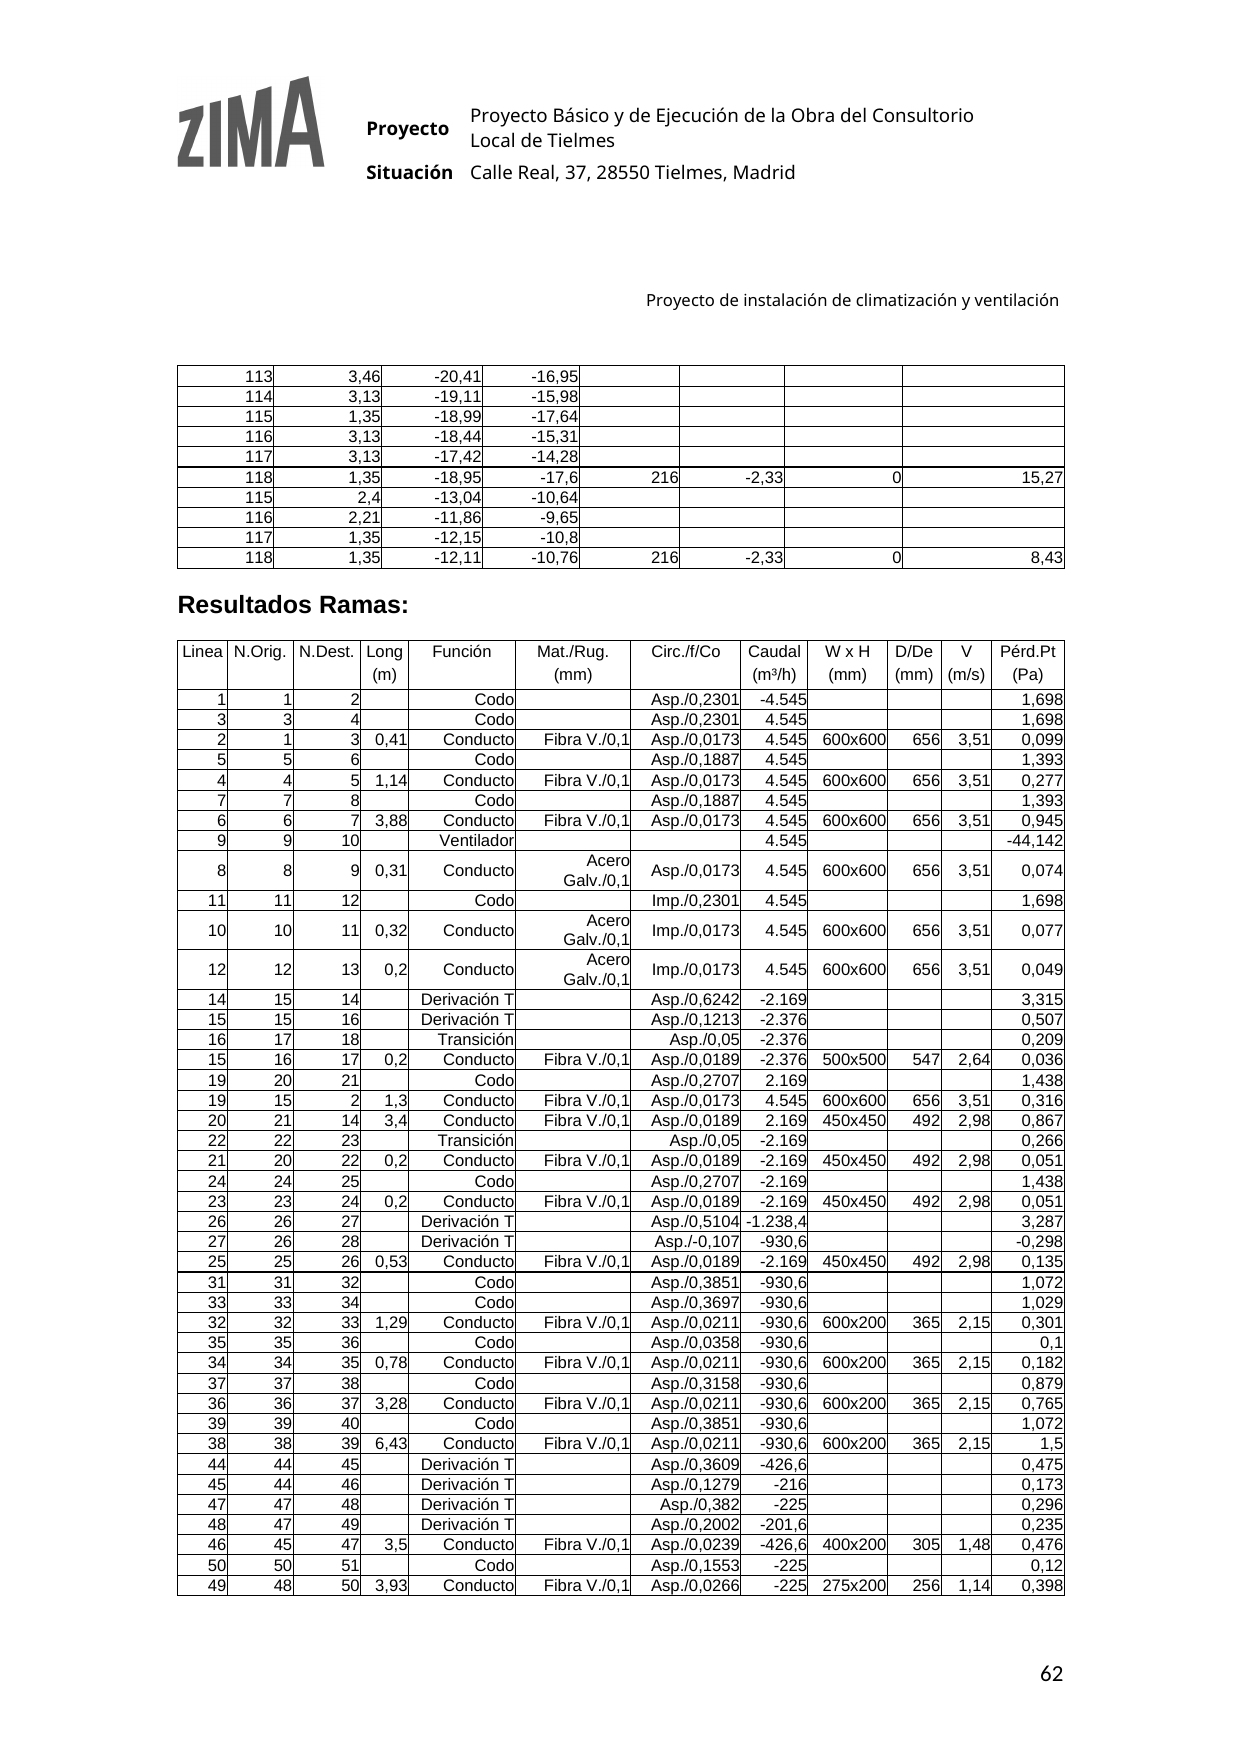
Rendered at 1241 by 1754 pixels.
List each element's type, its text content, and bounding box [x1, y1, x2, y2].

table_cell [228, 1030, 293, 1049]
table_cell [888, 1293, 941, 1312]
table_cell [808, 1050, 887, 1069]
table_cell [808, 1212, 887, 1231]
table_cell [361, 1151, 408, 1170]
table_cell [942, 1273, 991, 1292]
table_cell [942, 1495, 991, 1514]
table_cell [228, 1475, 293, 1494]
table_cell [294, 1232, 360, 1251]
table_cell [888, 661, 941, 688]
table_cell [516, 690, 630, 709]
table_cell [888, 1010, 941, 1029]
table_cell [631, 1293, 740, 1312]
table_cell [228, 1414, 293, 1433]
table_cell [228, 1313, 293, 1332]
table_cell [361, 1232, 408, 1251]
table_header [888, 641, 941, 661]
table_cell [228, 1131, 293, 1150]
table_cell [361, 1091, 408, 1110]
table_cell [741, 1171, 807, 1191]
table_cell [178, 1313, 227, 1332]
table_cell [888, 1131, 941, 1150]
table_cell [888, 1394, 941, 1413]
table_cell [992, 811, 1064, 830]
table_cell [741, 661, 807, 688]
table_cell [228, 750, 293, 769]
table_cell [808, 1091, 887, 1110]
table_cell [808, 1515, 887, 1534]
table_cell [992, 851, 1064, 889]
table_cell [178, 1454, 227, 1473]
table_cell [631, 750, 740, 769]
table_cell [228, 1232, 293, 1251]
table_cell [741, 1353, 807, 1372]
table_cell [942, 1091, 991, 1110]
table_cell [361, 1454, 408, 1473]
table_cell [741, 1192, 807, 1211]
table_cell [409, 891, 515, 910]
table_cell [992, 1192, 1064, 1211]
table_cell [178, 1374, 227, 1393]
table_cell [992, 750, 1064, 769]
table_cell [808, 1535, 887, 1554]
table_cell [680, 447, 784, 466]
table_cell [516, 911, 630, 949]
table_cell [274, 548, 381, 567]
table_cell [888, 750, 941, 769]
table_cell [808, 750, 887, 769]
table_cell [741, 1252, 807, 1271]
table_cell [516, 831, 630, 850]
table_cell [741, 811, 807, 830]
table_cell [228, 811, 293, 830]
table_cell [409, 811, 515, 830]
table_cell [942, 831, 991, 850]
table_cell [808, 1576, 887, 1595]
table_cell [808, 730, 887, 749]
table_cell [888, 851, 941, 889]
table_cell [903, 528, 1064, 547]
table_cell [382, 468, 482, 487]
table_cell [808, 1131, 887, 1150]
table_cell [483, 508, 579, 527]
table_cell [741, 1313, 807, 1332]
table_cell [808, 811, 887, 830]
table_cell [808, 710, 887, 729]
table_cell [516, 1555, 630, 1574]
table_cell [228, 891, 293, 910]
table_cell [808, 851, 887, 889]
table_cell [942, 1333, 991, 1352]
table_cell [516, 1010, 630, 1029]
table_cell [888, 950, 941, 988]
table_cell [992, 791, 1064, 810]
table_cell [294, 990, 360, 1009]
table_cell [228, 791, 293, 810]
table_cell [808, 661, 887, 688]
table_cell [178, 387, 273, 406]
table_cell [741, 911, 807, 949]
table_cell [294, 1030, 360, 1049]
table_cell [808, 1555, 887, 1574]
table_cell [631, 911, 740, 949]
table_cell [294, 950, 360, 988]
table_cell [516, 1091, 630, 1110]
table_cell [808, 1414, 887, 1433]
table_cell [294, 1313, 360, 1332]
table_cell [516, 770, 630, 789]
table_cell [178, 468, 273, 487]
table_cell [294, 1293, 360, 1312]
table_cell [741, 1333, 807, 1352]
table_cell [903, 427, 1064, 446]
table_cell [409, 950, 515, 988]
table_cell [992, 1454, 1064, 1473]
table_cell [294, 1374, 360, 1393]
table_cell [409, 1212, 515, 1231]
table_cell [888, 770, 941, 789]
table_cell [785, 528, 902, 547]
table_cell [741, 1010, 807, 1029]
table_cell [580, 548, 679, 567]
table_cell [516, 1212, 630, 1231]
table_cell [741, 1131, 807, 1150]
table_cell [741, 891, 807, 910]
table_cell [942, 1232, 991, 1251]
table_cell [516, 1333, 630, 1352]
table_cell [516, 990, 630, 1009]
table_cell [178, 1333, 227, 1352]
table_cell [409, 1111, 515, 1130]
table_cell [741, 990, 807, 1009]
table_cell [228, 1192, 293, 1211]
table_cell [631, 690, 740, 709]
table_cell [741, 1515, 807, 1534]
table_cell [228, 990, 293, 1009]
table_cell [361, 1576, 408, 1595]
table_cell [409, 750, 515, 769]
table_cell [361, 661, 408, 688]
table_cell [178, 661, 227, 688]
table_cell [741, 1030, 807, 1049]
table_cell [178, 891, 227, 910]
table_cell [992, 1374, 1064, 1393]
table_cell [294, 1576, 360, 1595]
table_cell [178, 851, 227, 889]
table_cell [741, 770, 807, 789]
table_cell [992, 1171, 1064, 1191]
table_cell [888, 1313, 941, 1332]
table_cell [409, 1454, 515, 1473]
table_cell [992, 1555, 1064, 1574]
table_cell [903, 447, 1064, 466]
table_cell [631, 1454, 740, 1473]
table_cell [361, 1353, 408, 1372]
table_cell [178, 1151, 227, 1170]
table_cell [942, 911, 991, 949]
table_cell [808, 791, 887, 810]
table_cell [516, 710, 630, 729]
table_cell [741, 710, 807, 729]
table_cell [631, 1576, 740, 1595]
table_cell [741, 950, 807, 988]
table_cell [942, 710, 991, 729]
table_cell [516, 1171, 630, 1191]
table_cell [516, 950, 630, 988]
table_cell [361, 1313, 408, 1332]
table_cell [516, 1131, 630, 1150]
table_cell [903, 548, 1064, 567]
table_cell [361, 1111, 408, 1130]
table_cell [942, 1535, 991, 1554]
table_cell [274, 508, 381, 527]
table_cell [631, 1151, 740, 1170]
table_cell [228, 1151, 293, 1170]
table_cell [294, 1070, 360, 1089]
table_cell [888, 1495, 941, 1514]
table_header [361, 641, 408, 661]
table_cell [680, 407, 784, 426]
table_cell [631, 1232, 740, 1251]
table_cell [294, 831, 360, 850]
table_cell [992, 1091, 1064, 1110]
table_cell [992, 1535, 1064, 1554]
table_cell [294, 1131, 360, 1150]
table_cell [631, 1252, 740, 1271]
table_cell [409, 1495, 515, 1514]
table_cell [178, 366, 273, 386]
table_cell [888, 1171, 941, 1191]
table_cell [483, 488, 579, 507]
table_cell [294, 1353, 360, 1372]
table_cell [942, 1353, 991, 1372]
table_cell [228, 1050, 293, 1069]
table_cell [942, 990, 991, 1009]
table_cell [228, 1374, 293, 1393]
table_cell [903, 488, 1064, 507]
text Resultados Ramas: [177, 590, 1063, 619]
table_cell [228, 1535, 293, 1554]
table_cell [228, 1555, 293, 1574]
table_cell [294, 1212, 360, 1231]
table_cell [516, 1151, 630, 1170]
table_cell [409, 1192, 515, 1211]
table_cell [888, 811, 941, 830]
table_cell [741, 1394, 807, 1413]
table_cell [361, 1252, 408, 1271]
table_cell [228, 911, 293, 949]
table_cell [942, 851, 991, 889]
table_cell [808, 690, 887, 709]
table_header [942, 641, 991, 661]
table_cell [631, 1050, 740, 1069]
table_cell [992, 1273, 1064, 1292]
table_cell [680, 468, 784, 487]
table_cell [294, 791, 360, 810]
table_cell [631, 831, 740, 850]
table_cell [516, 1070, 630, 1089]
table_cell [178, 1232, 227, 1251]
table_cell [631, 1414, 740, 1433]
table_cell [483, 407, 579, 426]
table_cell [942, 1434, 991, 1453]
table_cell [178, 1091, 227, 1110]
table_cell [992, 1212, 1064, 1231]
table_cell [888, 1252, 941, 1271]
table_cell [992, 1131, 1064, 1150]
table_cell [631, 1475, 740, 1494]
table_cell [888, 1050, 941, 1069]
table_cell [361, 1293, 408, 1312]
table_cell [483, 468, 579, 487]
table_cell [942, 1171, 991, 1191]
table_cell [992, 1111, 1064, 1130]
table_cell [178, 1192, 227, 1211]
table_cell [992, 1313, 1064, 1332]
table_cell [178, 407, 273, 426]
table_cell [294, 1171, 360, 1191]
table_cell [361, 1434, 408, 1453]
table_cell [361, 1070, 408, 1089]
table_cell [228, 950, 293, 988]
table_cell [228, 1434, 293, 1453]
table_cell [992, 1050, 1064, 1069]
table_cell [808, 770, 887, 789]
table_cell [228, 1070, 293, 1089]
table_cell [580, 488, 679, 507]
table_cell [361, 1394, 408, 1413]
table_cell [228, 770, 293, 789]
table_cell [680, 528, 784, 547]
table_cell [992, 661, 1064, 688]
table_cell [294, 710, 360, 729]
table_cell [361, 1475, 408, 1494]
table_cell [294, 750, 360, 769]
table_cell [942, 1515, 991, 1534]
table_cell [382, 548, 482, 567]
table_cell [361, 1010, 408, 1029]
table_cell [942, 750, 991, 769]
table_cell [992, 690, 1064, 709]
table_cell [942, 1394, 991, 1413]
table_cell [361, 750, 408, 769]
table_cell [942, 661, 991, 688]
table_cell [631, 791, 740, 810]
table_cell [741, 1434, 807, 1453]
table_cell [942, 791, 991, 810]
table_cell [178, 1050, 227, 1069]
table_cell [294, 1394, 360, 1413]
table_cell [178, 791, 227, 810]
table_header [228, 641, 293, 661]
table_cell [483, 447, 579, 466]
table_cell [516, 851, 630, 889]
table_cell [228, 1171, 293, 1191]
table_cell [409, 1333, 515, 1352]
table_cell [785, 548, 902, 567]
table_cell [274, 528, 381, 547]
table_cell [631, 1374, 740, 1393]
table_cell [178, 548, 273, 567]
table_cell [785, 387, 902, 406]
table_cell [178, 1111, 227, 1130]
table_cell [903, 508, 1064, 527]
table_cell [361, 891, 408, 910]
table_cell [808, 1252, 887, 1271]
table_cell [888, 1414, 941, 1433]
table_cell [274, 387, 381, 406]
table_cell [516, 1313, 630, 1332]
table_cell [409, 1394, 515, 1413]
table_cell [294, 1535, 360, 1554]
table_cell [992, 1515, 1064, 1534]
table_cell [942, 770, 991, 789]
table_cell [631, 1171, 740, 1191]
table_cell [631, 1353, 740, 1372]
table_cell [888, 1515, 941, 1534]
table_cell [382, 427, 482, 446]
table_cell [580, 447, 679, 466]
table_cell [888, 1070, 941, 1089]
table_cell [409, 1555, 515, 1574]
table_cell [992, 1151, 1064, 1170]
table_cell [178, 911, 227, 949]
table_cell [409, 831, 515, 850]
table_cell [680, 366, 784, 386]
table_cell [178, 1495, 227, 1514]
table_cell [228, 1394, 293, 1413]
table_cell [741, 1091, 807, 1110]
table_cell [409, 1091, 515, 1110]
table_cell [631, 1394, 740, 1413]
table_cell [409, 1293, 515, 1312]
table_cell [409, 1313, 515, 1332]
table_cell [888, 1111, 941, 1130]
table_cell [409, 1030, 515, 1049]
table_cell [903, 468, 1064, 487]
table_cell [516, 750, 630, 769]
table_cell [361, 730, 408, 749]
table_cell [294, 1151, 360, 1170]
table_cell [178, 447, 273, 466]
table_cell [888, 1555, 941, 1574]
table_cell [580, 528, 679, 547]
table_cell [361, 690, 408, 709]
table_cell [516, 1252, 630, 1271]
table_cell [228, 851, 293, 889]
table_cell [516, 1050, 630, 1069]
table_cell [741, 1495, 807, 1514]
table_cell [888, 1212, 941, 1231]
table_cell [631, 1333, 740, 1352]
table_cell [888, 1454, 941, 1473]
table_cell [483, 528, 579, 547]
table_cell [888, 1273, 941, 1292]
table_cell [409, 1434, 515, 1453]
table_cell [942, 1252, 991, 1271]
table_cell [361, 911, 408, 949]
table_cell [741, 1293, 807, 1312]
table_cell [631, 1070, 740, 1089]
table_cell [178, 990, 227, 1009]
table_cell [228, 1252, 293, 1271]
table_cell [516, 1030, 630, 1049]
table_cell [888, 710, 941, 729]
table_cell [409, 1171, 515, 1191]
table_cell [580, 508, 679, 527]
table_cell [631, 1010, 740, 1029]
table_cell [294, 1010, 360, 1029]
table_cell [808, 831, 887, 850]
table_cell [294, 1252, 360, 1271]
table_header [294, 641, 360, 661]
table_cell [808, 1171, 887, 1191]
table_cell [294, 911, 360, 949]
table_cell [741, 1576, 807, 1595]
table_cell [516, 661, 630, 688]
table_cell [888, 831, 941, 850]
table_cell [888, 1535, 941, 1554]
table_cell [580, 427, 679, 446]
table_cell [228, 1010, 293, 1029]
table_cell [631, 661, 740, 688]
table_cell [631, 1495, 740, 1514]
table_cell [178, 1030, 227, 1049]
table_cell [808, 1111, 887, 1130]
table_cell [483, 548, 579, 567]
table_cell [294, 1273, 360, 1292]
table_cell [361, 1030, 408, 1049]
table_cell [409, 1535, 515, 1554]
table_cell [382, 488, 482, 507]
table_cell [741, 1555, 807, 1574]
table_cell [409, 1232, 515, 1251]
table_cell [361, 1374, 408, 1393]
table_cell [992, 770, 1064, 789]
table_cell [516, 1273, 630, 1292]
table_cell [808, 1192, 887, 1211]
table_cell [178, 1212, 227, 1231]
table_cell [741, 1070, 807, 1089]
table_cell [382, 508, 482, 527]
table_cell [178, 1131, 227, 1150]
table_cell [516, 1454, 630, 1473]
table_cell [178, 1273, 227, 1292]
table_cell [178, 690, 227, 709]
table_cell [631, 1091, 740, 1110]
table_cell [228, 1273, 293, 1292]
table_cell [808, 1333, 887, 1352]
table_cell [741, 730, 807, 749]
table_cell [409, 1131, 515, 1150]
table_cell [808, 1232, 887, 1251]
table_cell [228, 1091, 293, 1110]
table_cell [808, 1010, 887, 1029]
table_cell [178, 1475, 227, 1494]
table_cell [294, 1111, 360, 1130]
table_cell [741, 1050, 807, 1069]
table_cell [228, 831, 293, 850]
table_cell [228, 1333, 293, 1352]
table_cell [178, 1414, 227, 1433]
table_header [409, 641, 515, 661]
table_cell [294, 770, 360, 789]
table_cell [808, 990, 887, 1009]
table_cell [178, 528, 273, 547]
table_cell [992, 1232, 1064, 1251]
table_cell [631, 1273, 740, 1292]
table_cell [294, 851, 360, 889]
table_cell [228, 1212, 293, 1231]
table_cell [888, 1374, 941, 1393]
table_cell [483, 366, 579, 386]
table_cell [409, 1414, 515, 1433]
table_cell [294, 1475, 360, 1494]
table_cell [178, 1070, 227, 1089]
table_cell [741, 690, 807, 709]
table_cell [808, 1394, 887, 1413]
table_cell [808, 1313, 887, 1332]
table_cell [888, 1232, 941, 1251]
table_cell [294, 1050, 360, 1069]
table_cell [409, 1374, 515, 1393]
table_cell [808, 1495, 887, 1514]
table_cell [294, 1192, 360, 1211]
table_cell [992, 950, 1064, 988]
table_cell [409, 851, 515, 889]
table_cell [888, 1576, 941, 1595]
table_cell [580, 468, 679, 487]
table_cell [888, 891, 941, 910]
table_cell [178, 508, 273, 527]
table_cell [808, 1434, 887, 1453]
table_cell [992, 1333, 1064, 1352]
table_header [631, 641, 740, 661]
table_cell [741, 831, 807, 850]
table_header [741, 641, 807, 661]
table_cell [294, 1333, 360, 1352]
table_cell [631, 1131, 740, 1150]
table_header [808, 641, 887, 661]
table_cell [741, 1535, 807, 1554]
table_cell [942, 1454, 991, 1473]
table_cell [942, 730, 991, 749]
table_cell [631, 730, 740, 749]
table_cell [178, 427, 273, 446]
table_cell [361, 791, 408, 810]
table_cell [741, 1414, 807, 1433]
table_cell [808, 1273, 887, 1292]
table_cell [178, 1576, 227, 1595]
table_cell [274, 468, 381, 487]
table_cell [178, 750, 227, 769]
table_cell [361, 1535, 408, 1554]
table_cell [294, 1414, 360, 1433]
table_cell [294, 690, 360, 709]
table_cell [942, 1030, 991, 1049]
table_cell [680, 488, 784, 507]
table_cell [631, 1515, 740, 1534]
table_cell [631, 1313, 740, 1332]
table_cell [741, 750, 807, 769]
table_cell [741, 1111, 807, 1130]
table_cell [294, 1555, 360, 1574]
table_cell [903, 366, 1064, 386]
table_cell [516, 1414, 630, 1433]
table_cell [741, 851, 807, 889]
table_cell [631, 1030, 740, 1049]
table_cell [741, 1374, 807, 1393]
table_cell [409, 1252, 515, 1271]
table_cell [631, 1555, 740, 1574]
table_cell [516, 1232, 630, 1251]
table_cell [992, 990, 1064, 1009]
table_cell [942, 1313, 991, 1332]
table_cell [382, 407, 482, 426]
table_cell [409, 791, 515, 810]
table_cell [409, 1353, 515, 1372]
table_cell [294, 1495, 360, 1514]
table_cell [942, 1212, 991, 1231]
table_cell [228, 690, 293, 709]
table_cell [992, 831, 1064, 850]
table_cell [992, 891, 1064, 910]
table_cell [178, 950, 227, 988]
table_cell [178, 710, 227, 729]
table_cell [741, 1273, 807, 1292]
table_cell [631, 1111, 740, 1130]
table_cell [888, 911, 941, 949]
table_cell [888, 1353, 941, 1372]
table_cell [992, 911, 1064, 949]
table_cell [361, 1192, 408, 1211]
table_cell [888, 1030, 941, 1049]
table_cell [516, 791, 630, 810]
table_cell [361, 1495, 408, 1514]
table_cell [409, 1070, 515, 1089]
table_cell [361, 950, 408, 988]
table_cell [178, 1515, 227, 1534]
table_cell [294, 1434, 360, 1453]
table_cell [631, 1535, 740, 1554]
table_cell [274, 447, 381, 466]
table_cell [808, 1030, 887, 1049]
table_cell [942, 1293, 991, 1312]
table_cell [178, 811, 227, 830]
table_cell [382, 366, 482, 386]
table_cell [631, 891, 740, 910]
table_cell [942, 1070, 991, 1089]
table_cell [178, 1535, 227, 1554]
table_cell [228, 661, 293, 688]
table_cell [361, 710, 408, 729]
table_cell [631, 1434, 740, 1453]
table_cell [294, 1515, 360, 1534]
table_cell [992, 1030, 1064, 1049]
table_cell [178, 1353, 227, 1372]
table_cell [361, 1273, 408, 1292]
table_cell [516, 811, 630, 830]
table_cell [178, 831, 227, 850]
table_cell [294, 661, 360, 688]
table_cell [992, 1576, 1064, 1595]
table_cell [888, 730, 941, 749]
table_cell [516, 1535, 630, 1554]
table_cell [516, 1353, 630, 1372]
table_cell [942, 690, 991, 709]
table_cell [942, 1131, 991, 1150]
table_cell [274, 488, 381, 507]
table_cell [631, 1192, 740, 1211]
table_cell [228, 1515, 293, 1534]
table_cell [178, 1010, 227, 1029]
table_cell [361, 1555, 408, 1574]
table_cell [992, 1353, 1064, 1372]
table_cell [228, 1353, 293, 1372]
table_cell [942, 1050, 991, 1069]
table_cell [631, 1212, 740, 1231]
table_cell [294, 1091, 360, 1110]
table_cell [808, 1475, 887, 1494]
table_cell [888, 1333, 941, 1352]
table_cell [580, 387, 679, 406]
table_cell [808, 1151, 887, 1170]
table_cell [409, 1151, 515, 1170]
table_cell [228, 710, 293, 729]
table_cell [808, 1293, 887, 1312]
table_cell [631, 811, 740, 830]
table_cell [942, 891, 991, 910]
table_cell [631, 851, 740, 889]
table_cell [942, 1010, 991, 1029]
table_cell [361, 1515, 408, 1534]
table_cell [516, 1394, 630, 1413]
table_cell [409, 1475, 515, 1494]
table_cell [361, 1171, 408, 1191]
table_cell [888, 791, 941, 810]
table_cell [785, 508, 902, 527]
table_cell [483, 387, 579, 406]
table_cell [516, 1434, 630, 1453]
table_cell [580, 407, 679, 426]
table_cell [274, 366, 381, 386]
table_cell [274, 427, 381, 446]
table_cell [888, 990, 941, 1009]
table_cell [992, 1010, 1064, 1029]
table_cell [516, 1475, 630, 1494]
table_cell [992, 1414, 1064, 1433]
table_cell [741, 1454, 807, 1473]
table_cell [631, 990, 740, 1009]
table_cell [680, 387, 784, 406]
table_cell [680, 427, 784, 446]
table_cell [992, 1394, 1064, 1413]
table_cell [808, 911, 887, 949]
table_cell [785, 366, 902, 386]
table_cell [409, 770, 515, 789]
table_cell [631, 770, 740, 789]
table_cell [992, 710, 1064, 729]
picture [177, 76, 325, 169]
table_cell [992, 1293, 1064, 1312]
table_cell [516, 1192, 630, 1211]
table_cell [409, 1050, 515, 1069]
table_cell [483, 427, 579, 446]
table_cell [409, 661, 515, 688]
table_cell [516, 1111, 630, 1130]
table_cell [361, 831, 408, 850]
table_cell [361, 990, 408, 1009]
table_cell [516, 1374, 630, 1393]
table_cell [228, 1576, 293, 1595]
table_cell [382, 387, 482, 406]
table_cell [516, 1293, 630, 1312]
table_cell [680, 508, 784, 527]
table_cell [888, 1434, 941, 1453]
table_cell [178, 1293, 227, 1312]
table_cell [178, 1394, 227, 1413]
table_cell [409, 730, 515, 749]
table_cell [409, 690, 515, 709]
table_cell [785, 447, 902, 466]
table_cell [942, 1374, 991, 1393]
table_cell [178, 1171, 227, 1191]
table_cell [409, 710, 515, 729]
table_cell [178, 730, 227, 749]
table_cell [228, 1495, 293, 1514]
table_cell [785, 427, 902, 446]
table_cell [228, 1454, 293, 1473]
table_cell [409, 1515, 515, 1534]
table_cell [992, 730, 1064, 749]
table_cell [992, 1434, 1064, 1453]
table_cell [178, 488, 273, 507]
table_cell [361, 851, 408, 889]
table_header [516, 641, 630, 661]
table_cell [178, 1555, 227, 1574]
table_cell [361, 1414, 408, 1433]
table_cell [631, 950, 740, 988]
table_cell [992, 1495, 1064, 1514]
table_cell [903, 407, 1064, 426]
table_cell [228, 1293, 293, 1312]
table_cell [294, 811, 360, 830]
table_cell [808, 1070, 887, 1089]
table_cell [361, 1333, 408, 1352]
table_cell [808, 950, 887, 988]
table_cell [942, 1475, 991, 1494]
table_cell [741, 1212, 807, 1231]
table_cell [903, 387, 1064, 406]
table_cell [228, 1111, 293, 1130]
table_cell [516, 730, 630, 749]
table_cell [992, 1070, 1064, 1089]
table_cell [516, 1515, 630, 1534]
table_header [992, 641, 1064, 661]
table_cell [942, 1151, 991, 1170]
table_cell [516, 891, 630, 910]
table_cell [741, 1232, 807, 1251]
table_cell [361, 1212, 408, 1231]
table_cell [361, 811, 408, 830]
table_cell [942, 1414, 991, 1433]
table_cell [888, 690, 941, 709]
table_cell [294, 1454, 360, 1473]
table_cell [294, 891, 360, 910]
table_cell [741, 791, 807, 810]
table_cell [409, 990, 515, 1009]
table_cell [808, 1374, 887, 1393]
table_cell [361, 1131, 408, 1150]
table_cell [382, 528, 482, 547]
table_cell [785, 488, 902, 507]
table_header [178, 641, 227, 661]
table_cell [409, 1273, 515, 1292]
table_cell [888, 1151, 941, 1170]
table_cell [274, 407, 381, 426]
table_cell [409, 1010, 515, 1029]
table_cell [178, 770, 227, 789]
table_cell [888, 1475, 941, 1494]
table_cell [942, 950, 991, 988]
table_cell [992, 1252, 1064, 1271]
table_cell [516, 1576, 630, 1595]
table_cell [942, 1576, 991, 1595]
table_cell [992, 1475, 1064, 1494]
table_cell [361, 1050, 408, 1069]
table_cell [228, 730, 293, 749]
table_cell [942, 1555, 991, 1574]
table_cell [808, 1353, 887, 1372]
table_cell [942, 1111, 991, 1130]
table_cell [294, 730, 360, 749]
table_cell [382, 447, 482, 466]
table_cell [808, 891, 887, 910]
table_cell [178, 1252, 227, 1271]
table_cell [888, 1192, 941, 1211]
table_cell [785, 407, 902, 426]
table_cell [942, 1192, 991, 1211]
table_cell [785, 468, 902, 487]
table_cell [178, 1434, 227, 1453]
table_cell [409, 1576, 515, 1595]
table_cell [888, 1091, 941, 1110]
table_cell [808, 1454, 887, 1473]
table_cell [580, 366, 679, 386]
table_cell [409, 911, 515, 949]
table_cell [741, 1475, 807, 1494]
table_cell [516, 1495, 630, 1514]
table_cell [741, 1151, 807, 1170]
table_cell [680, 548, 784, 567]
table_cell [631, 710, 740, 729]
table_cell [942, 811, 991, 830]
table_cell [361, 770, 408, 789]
